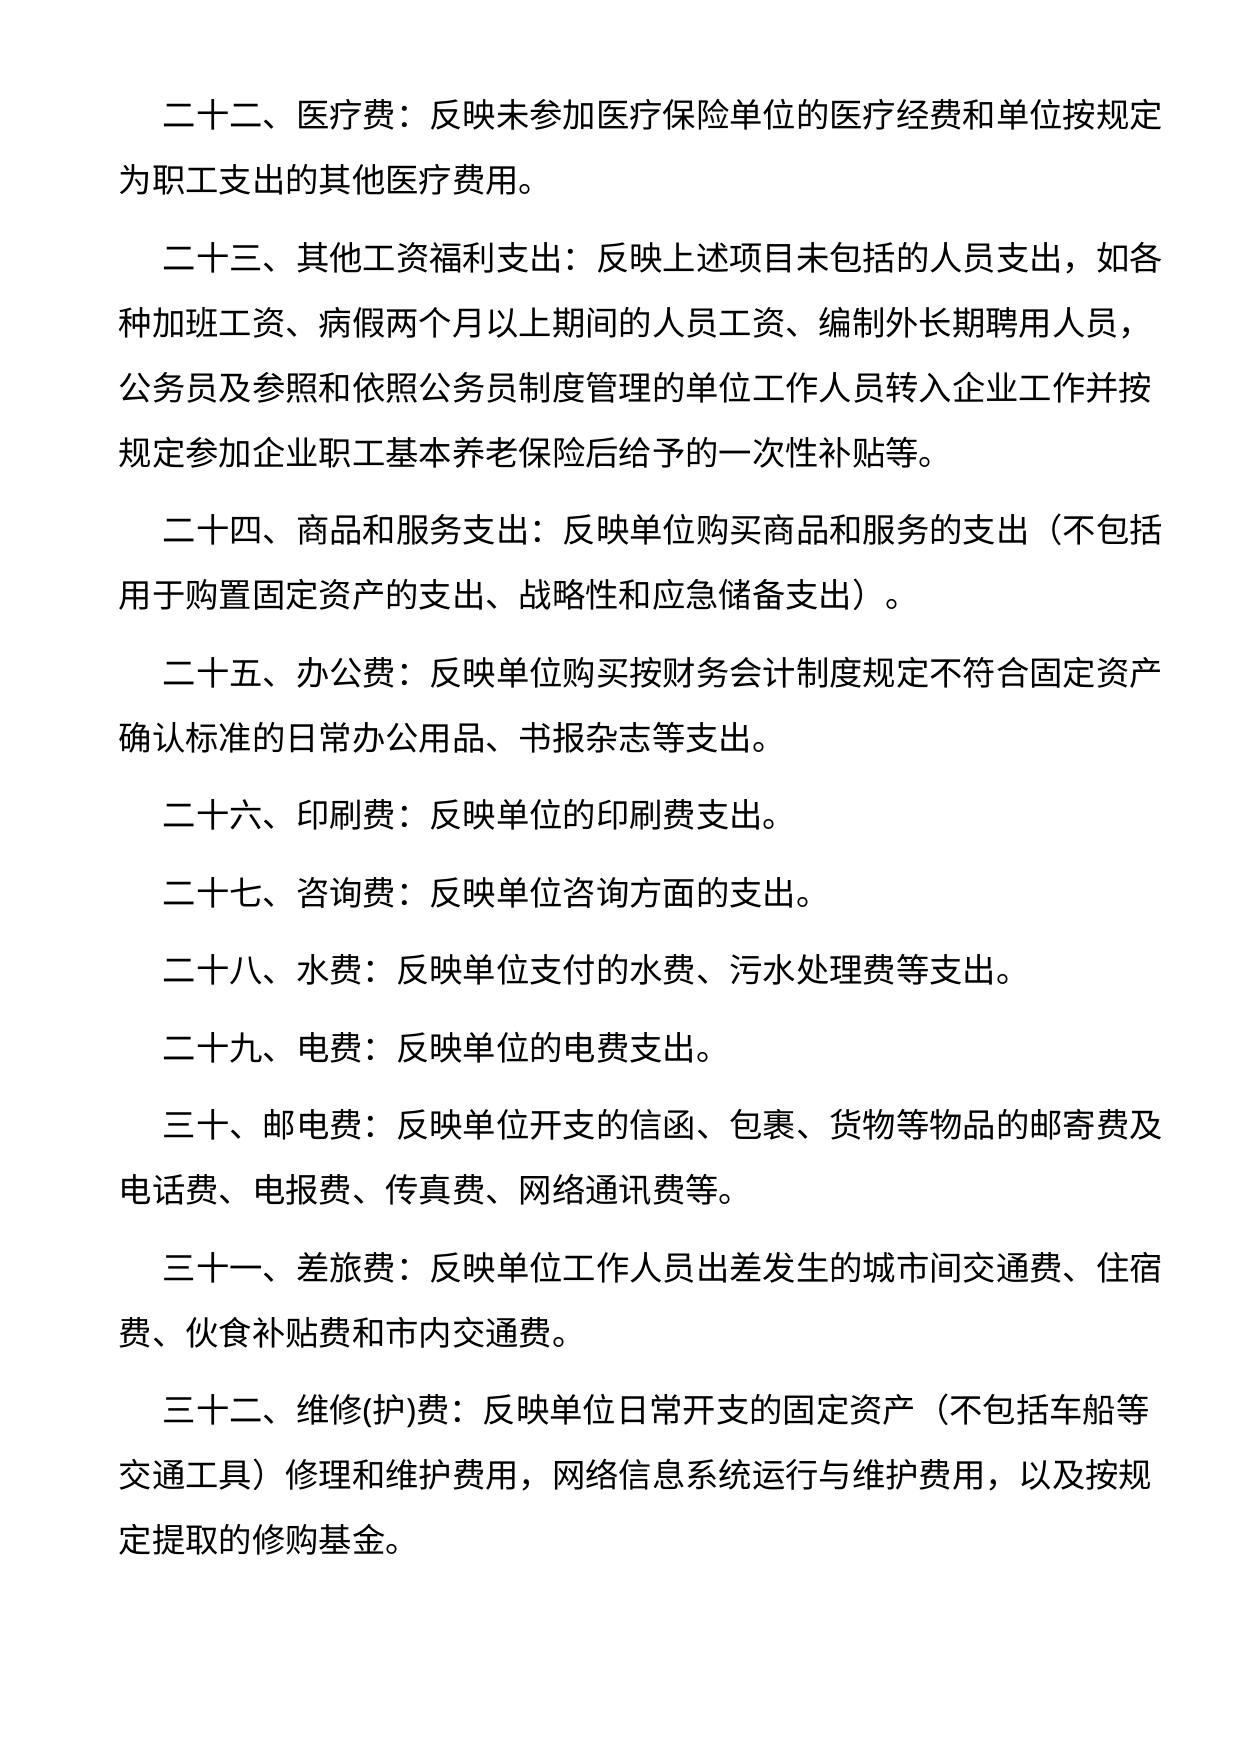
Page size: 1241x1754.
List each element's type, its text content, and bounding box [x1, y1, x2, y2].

text 二十三、其他工资福利支出：反映上述项目未包括的人员支出，如各种加班工资、病假两个月以上期间的人员工资、编制外长期聘用人员，公务员及参照和依照公务员制度管理的单位工作人员转入企业工作并按规定参加企业职工基本养老保险后给予的一次性补贴等。 [119, 223, 1165, 483]
text 二十六、印刷费：反映单位的印刷费支出。 [119, 781, 1165, 846]
text 二十二、医疗费：反映未参加医疗保险单位的医疗经费和单位按规定为职工支出的其他医疗费用。 [119, 81, 1165, 211]
text 三十、邮电费：反映单位开支的信函、包裹、货物等物品的邮寄费及电话费、电报费、传真费、网络通讯费等。 [119, 1091, 1165, 1221]
text 三十二、维修(护)费：反映单位日常开支的固定资产（不包括车船等交通工具）修理和维护费用，网络信息系统运行与维护费用，以及按规定提取的修购基金。 [119, 1376, 1165, 1571]
text 二十五、办公费：反映单位购买按财务会计制度规定不符合固定资产确认标准的日常办公用品、书报杂志等支出。 [119, 638, 1165, 768]
text 二十七、咨询费：反映单位咨询方面的支出。 [119, 858, 1165, 923]
text 二十八、水费：反映单位支付的水费、污水处理费等支出。 [119, 936, 1165, 1001]
text 三十一、差旅费：反映单位工作人员出差发生的城市间交通费、住宿费、伙食补贴费和市内交通费。 [119, 1233, 1165, 1363]
text 二十四、商品和服务支出：反映单位购买商品和服务的支出（不包括用于购置固定资产的支出、战略性和应急储备支出）。 [119, 496, 1165, 626]
text 二十九、电费：反映单位的电费支出。 [119, 1013, 1165, 1078]
